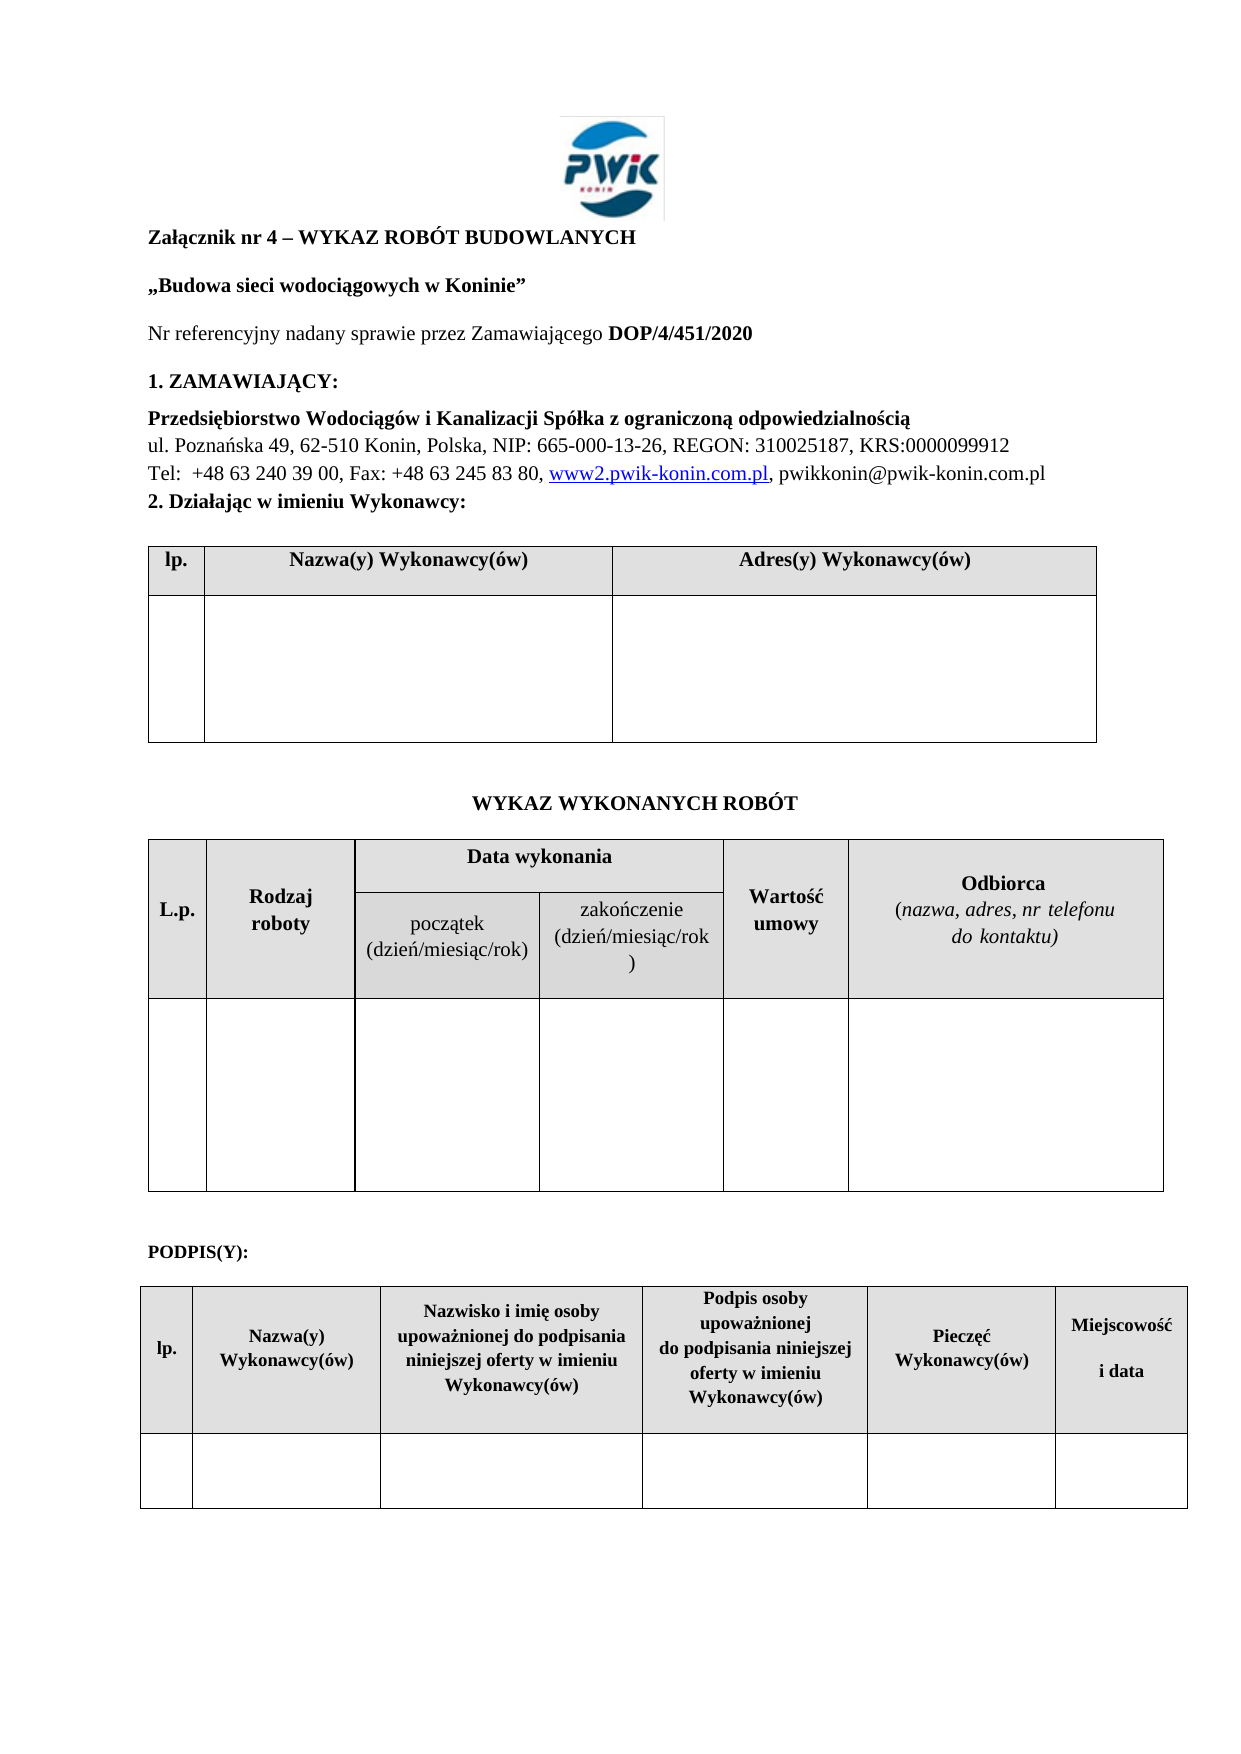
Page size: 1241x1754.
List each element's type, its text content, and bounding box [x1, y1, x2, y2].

text Nr referencyjny nadany sprawie przez Zamawiającego DOP/4/451/2020 [148, 321, 1122, 345]
table_cell [193, 1434, 380, 1508]
table_cell [540, 999, 723, 1191]
table_header Nazwisko i imię osoby upoważnionej do podpisania niniejszej oferty w imieniu Wykonawcy(ów) [381, 1287, 642, 1433]
text „Budowa sieci wodociągowych w Koninie” [148, 273, 1122, 297]
text ul. Poznańska 49, 62-510 Konin, Polska, NIP: 665-000-13-26, REGON: 310025187, KRS:0000099912 [148, 433, 1122, 457]
table_cell [849, 999, 1163, 1191]
text Załącznik nr 4 – WYKAZ ROBÓT BUDOWLANYCH [148, 224, 1122, 249]
table_cell [1056, 1434, 1187, 1508]
table_cell [149, 999, 206, 1191]
table_cell początek (dzień/miesiąc/rok) [356, 893, 539, 998]
picture [559, 116, 666, 221]
table_cell [381, 1434, 642, 1508]
table_header lp. [149, 547, 204, 595]
table_cell [356, 999, 539, 1191]
text 1. ZAMAWIAJĄCY: [148, 369, 1122, 393]
text PODPIS(Y): [148, 1241, 1122, 1262]
table_header Odbiorca (nazwa, adres, nr telefonu do kontaktu) [849, 840, 1163, 998]
table_cell [643, 1434, 867, 1508]
table_cell [205, 596, 612, 742]
table_header Wartość umowy [724, 840, 848, 998]
table_header Adres(y) Wykonawcy(ów) [613, 547, 1096, 595]
text Przedsiębiorstwo Wodociągów i Kanalizacji Spółka z ograniczoną odpowiedzialnością [148, 406, 1122, 430]
table_cell [207, 999, 354, 1191]
text Tel: +48 63 240 39 00, Fax: +48 63 245 83 80, www2.pwik-konin.com.pl, pwikkonin@pwik-konin.com.pl [148, 461, 1122, 485]
table_cell [149, 596, 204, 742]
text WYKAZ WYKONANYCH ROBÓT [148, 791, 1122, 815]
text 2. Działając w imieniu Wykonawcy: [148, 489, 1122, 513]
table_header Nazwa(y) Wykonawcy(ów) [193, 1287, 380, 1433]
table_header Nazwa(y) Wykonawcy(ów) [205, 547, 612, 595]
table_header Miejscowość i data [1056, 1287, 1187, 1433]
table_cell [868, 1434, 1055, 1508]
table_cell [141, 1434, 192, 1508]
table_header Podpis osoby upoważnionej do podpisania niniejszej oferty w imieniu Wykonawcy(ów) [643, 1287, 867, 1433]
table_cell [613, 596, 1096, 742]
table_header L.p. [149, 840, 206, 998]
table_header Pieczęć Wykonawcy(ów) [868, 1287, 1055, 1433]
table_cell [724, 999, 848, 1191]
table_header lp. [141, 1287, 192, 1433]
table_header Data wykonania [356, 840, 723, 892]
table_cell zakończenie (dzień/miesiąc/rok) [540, 893, 723, 998]
table_header Rodzaj roboty [207, 840, 354, 998]
